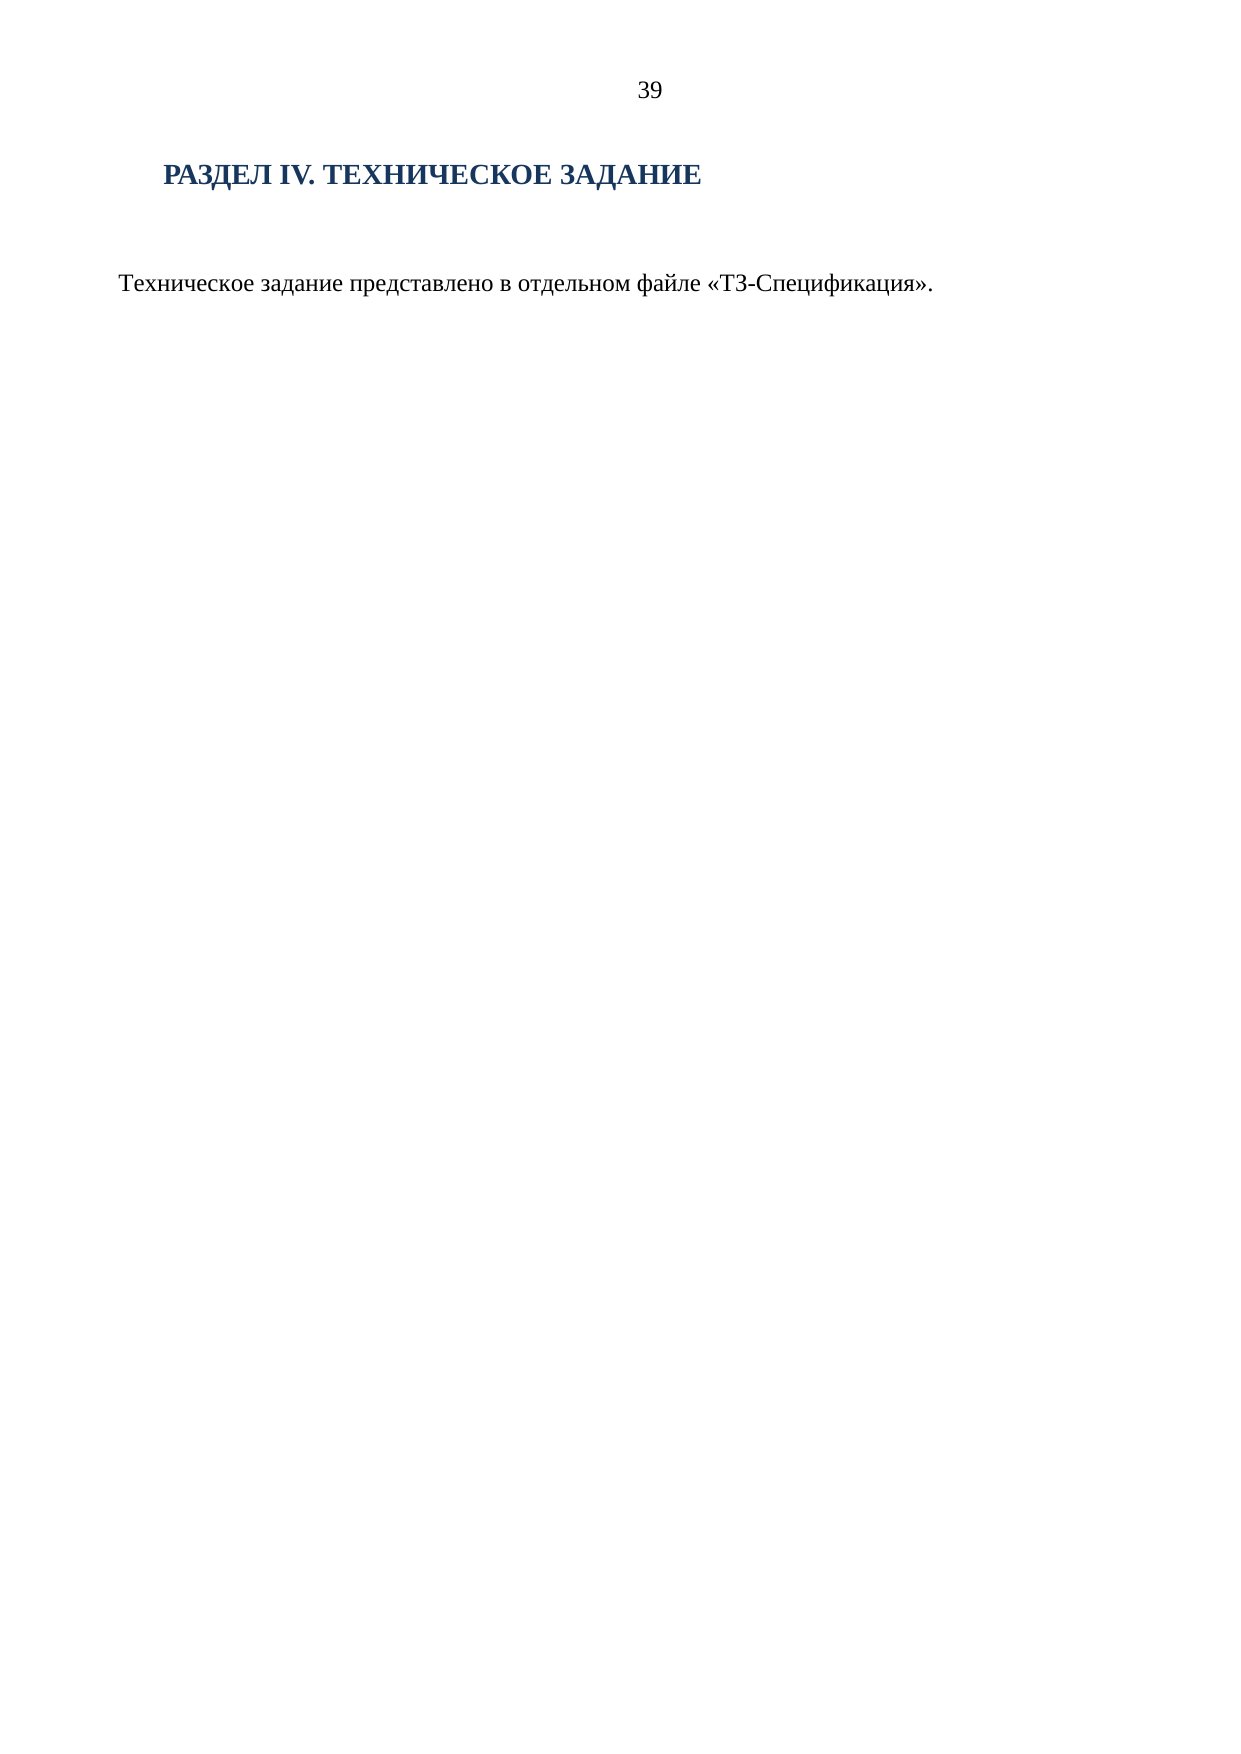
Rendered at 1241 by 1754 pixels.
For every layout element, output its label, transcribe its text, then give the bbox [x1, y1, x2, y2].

text Техническое задание представлено в отдельном файле «ТЗ-Спецификация». [118, 268, 1181, 297]
subtitle РАЗДЕЛ IV. ТЕХНИЧЕСКОЕ ЗАДАНИЕ [163, 157, 1181, 191]
